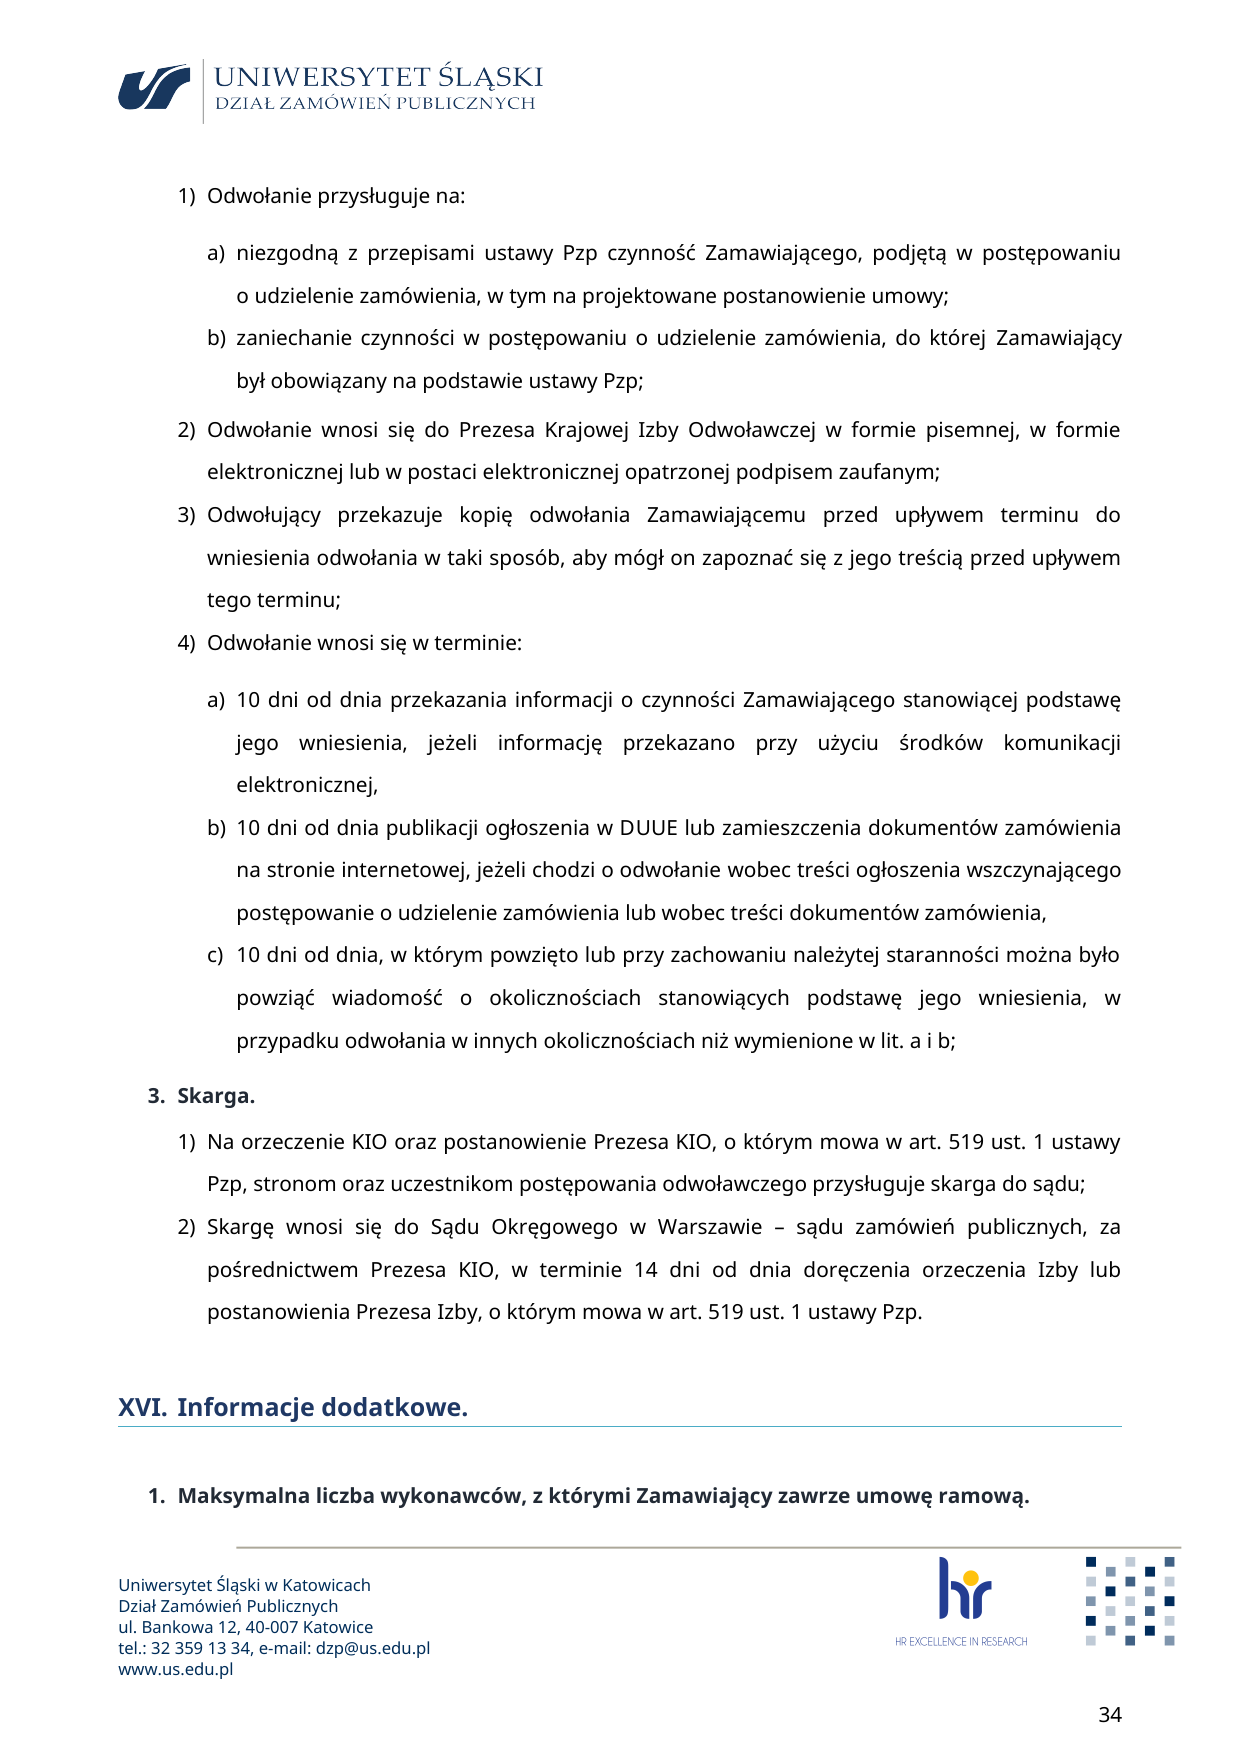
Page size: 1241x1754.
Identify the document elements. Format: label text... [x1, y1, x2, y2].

picture [826, 1430, 1203, 1675]
subtitle 10 dni od dnia, w którym powzięto lub przy zachowaniu należytej staranności można było powziąć wiadomość o okolicznościach stanowiących podstawę jego wniesienia, w przypadku odwołania w innych okolicznościach niż wymienione w lit. a i b; [207, 941, 1122, 1054]
subtitle Informacje dodatkowe. [118, 1390, 1122, 1426]
subtitle 10 dni od dnia przekazania informacji o czynności Zamawiającego stanowiącej podstawę jego wniesienia, jeżeli informację przekazano przy użyciu środków komunikacji elektronicznej, [207, 685, 1122, 799]
subtitle Na orzeczenie KIO oraz postanowienie Prezesa KIO, o którym mowa w art. 519 ust. 1 ustawy Pzp, stronom oraz uczestnikom postępowania odwoławczego przysługuje skarga do sądu; [177, 1127, 1122, 1198]
subtitle zaniechanie czynności w postępowaniu o udzielenie zamówienia, do której Zamawiający był obowiązany na podstawie ustawy Pzp; [207, 323, 1122, 394]
subtitle Maksymalna liczba wykonawców, z którymi Zamawiający zawrze umowę ramową. [148, 1481, 1122, 1509]
subtitle Odwołanie wnosi się w terminie: [177, 628, 1122, 656]
subtitle Odwołanie wnosi się do Prezesa Krajowej Izby Odwoławczej w formie pisemnej, w formie elektronicznej lub w postaci elektronicznej opatrzonej podpisem zaufanym; [177, 415, 1122, 486]
subtitle Skargę wnosi się do Sądu Okręgowego w Warszawie – sądu zamówień publicznych, za pośrednictwem Prezesa KIO, w terminie 14 dni od dnia doręczenia orzeczenia Izby lub postanowienia Prezesa Izby, o którym mowa w art. 519 ust. 1 ustawy Pzp. [177, 1212, 1122, 1326]
subtitle Skarga. [148, 1081, 1122, 1109]
subtitle Odwołujący przekazuje kopię odwołania Zamawiającemu przed upływem terminu do wniesienia odwołania w taki sposób, aby mógł on zapoznać się z jego treścią przed upływem tego terminu; [177, 500, 1122, 614]
subtitle niezgodną z przepisami ustawy Pzp czynność Zamawiającego, podjętą w postępowaniu o udzielenie zamówienia, w tym na projektowane postanowienie umowy; [207, 238, 1122, 309]
subtitle 10 dni od dnia publikacji ogłoszenia w DUUE lub zamieszczenia dokumentów zamówienia na stronie internetowej, jeżeli chodzi o odwołanie wobec treści ogłoszenia wszczynającego postępowanie o udzielenie zamówienia lub wobec treści dokumentów zamówienia, [207, 813, 1122, 926]
subtitle Odwołanie przysługuje na: [177, 181, 1122, 209]
picture [118, 59, 543, 124]
